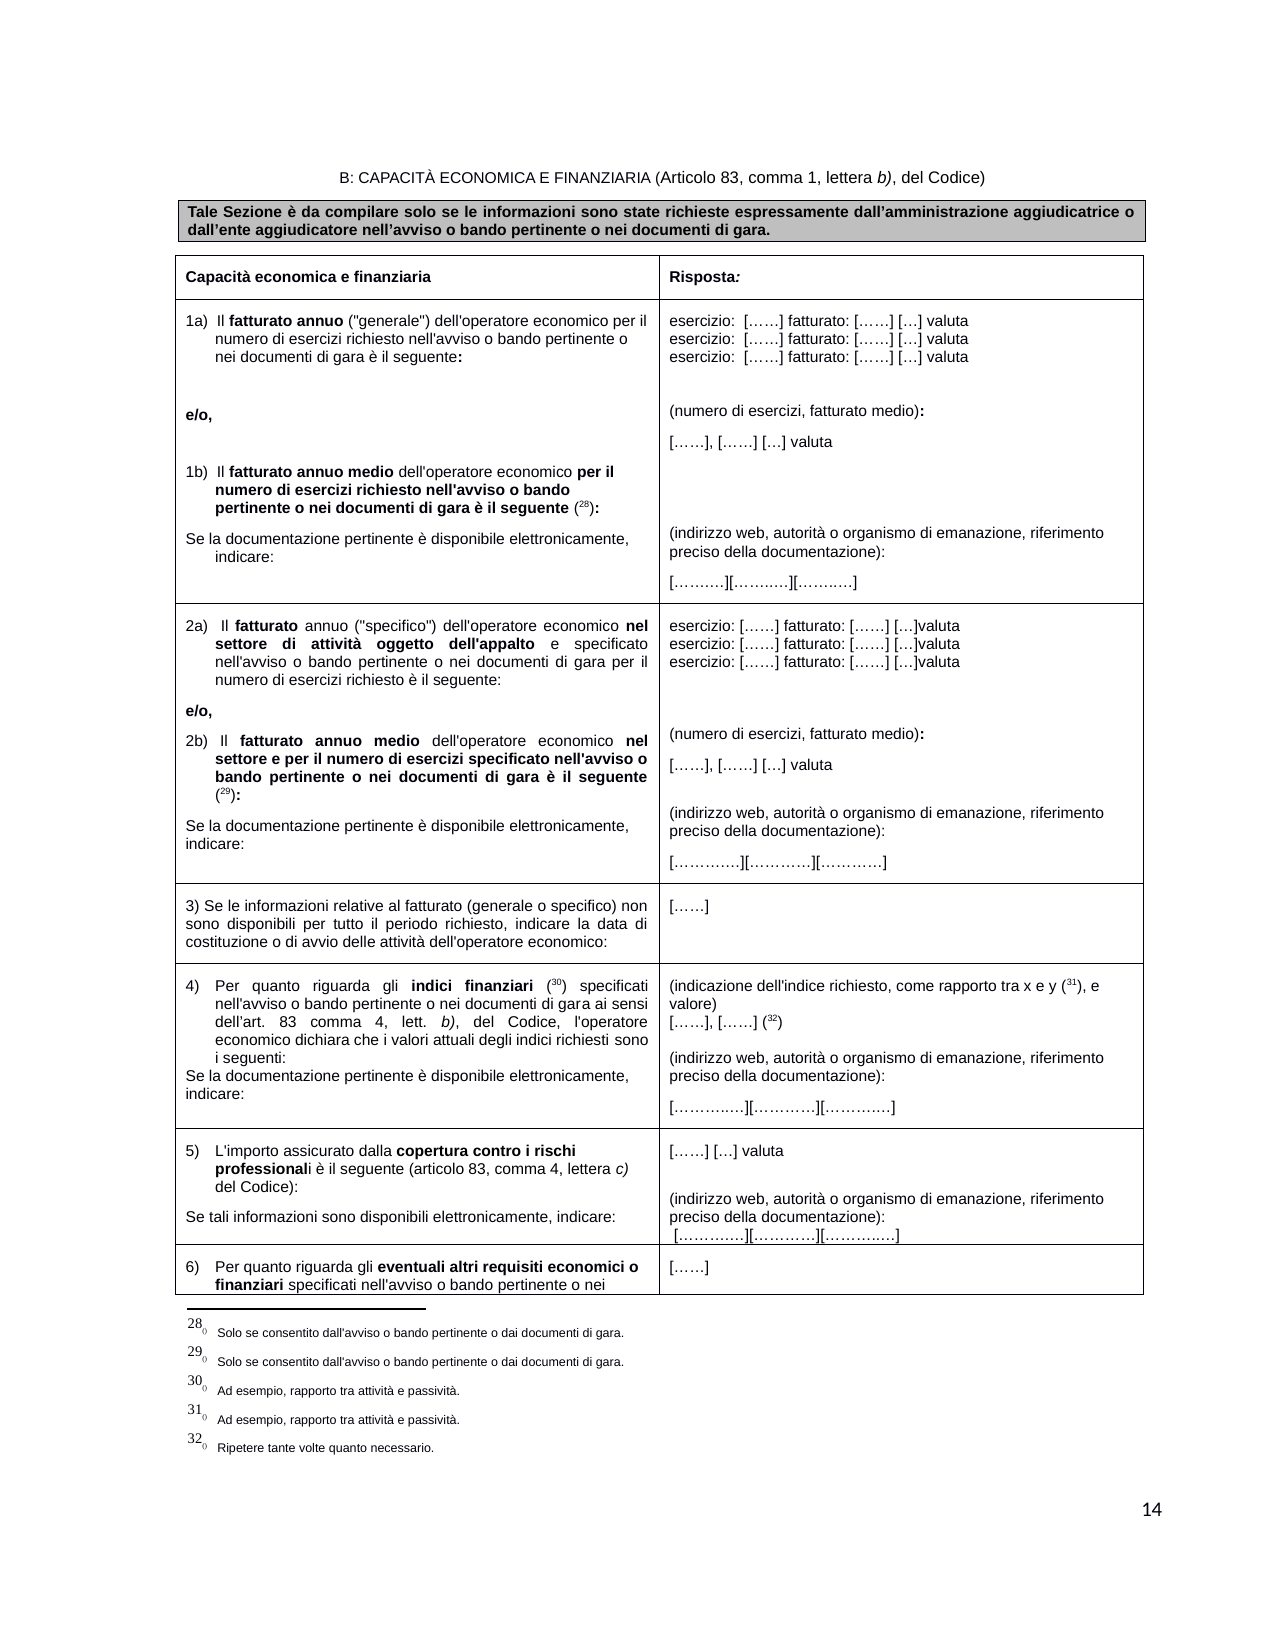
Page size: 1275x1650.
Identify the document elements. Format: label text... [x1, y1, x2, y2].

table_cell [……] [660, 884, 1143, 963]
table_header Capacità economica e finanziaria [176, 256, 659, 298]
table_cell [660, 1245, 1143, 1294]
table_cell 1a) Il fatturato annuo ("generale") dell'operatore economico per il numero di esercizi richiesto nell'avviso o bando pertinente o nei documenti di gara è il seguente: e/o, 1b) Il fatturato annuo medio dell'operatore economico per il numero di esercizi richiesto nell'avviso o bando pertinente o nei documenti di gara è il seguente (): Se la documentazione pertinente è disponibile elettronicamente, indicare: [176, 300, 659, 603]
table_cell 2a) Il fatturato annuo ("specifico") dell'operatore economico nel settore di attività oggetto dell'appalto e specificato nell'avviso o bando pertinente o nei documenti di gara per il numero di esercizi richiesto è il seguente: e/o, 2b) Il fatturato annuo medio dell'operatore economico nel settore e per il numero di esercizi specificato nell'avviso o bando pertinente o nei documenti di gara è il seguente (): Se la documentazione pertinente è disponibile elettronicamente, indicare: [176, 604, 659, 883]
table_header Risposta: [660, 256, 1143, 298]
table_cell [176, 1245, 659, 1294]
table_cell L'importo assicurato dalla copertura contro i rischi professionali è il seguente (articolo 83, comma 4, lettera c) del Codice): Se tali informazioni sono disponibili elettronicamente, indicare: [176, 1129, 659, 1244]
table_cell esercizio: [……] fatturato: [……] […] valuta esercizio: [……] fatturato: [……] […] valuta esercizio: [……] fatturato: [……] […] valuta (numero di esercizi, fatturato medio): [……], [……] […] valuta (indirizzo web, autorità o organismo di emanazione, riferimento preciso della documentazione): […….…][……..…][……..…] [660, 300, 1143, 603]
table_cell esercizio: [……] fatturato: [……] […]valuta esercizio: [……] fatturato: [……] […]valuta esercizio: [……] fatturato: [……] […]valuta (numero di esercizi, fatturato medio): [……], [……] […] valuta (indirizzo web, autorità o organismo di emanazione, riferimento preciso della documentazione): [……….…][…………][…………] [660, 604, 1143, 883]
title B: Capacità economica e finanziaria (Articolo 83, comma 1, lettera b), del Codice) [187, 168, 1137, 187]
table_cell Per quanto riguarda gli indici finanziari () specificati nell'avviso o bando pertinente o nei documenti di gara ai sensi dell’art. 83 comma 4, lett. b), del Codice, l'operatore economico dichiara che i valori attuali degli indici richiesti sono i seguenti: Se la documentazione pertinente è disponibile elettronicamente, indicare: [176, 964, 659, 1128]
table_cell 3) Se le informazioni relative al fatturato (generale o specifico) non sono disponibili per tutto il periodo richiesto, indicare la data di costituzione o di avvio delle attività dell'operatore economico: [176, 884, 659, 963]
table_cell (indicazione dell'indice richiesto, come rapporto tra x e y (), e valore) [……], [……] () (indirizzo web, autorità o organismo di emanazione, riferimento preciso della documentazione): [………..…][…………][……….…] [660, 964, 1143, 1128]
table_cell [……] […] valuta (indirizzo web, autorità o organismo di emanazione, riferimento preciso della documentazione): [……….…][…………][………..…] [660, 1129, 1143, 1244]
text Tale Sezione è da compilare solo se le informazioni sono state richieste espressamente dall’amministrazione aggiudicatrice o dall’ente aggiudicatore nell’avviso o bando pertinente o nei documenti di gara. [179, 201, 1145, 241]
